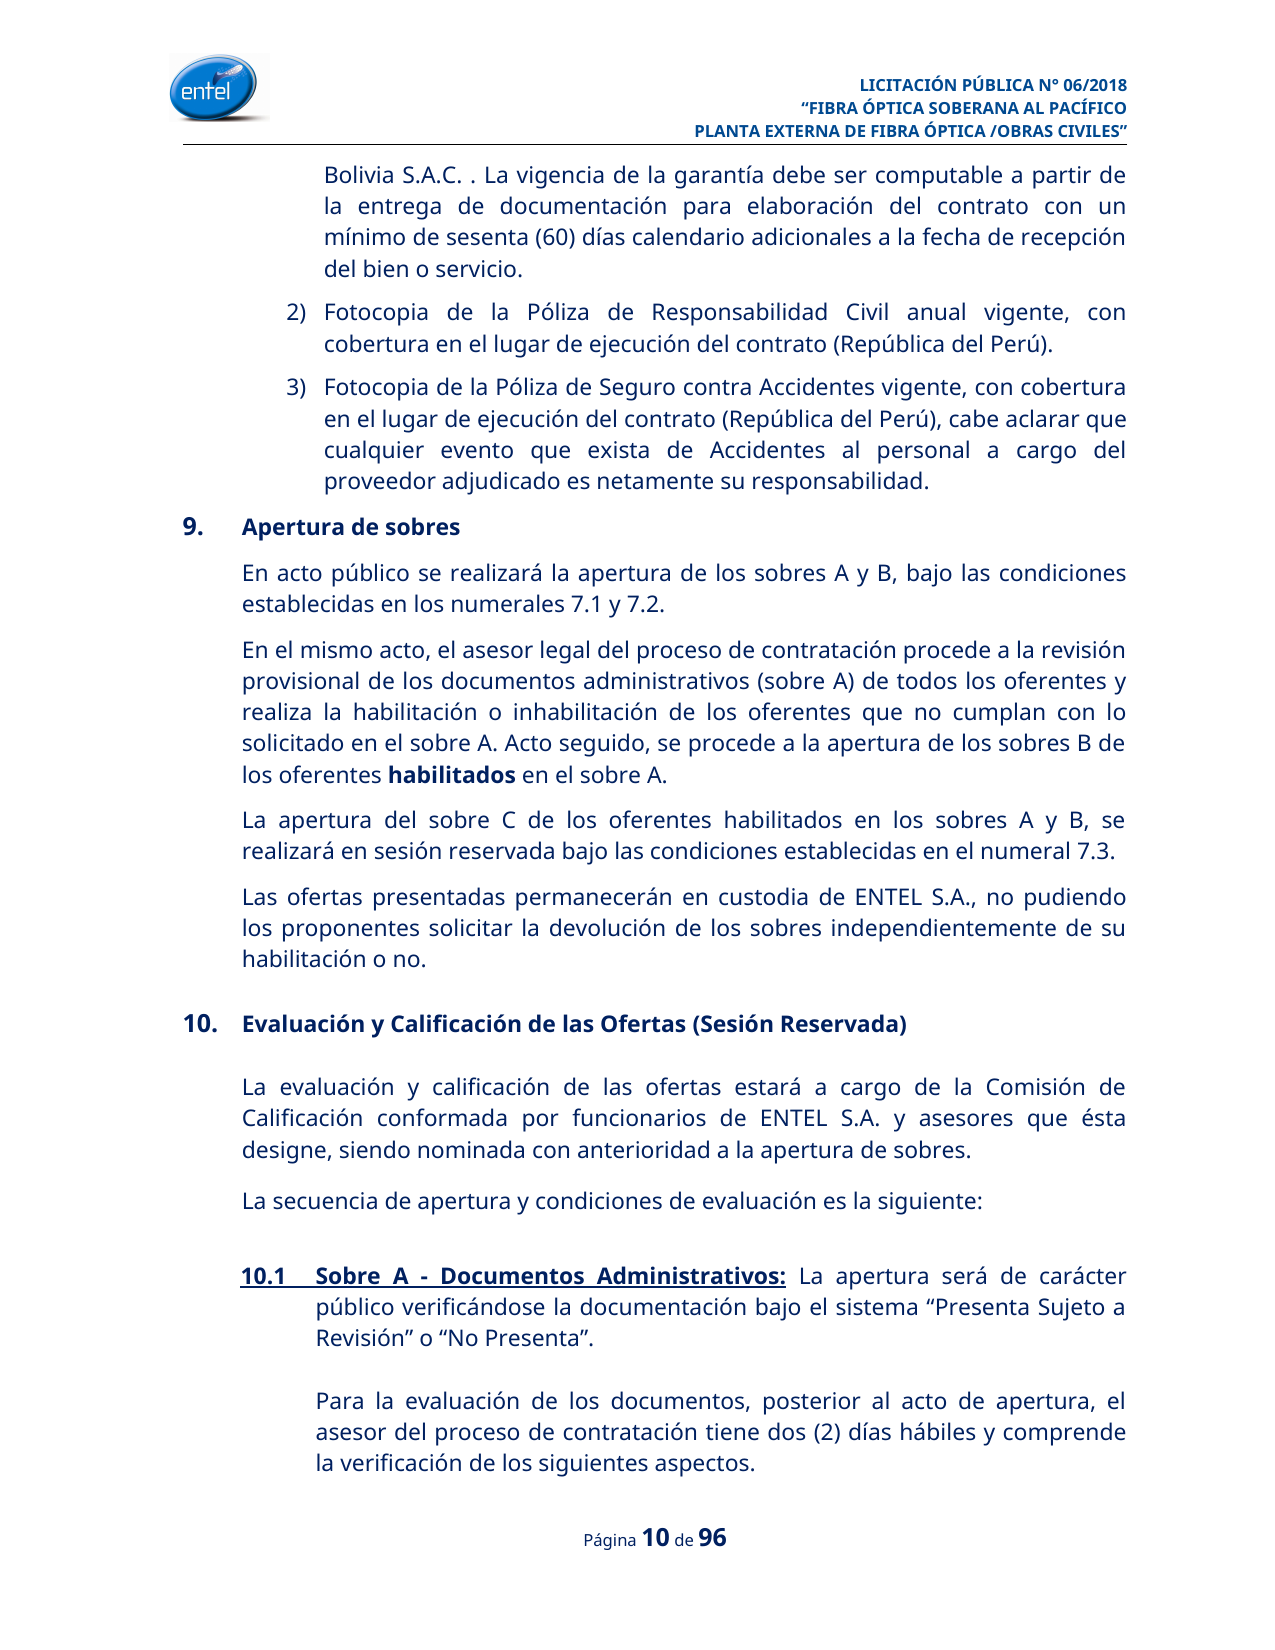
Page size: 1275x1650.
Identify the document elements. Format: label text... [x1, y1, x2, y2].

text La apertura del sobre C de los oferentes habilitados en los sobres A y B, se realizará en sesión reservada bajo las condiciones establecidas en el numeral 7.3. [242, 804, 1127, 867]
list En acto público se realizará la apertura de los sobres A y B, bajo las condiciones establecidas en los numerales 7.1 y 7.2. [242, 557, 1127, 619]
list Apertura de sobres [182, 509, 1127, 543]
list Fotocopia de la Póliza de Seguro contra Accidentes vigente, con cobertura en el lugar de ejecución del contrato (República del Perú), cabe aclarar que cualquier evento que exista de Accidentes al personal a cargo del proveedor adjudicado es netamente su responsabilidad. [286, 371, 1127, 496]
list Para la evaluación de los documentos, posterior al acto de apertura, el asesor del proceso de contratación tiene dos (2) días hábiles y comprende la verificación de los siguientes aspectos. [315, 1385, 1127, 1479]
text La evaluación y calificación de las ofertas estará a cargo de la Comisión de Calificación conformada por funcionarios de ENTEL S.A. y asesores que ésta designe, siendo nominada con anterioridad a la apertura de sobres. [242, 1071, 1127, 1165]
text En el mismo acto, el asesor legal del proceso de contratación procede a la revisión provisional de los documentos administrativos (sobre A) de todos los oferentes y realiza la habilitación o inhabilitación de los oferentes que no cumplan con lo solicitado en el sobre A. Acto seguido, se procede a la apertura de los sobres B de los oferentes habilitados en el sobre A. [242, 634, 1127, 790]
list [286, 159, 1127, 284]
picture [169, 53, 270, 122]
list Fotocopia de la Póliza de Responsabilidad Civil anual vigente, con cobertura en el lugar de ejecución del contrato (República del Perú). [286, 296, 1127, 359]
text Las ofertas presentadas permanecerán en custodia de ENTEL S.A., no pudiendo los proponentes solicitar la devolución de los sobres independientemente de su habilitación o no. [242, 881, 1127, 974]
list Evaluación y Calificación de las Ofertas (Sesión Reservada) [182, 1006, 1127, 1040]
text La secuencia de apertura y condiciones de evaluación es la siguiente: [242, 1185, 1127, 1216]
list Sobre A - Documentos Administrativos: La apertura será de carácter público verificándose la documentación bajo el sistema “Presenta Sujeto a Revisión” o “No Presenta”. [240, 1260, 1127, 1354]
